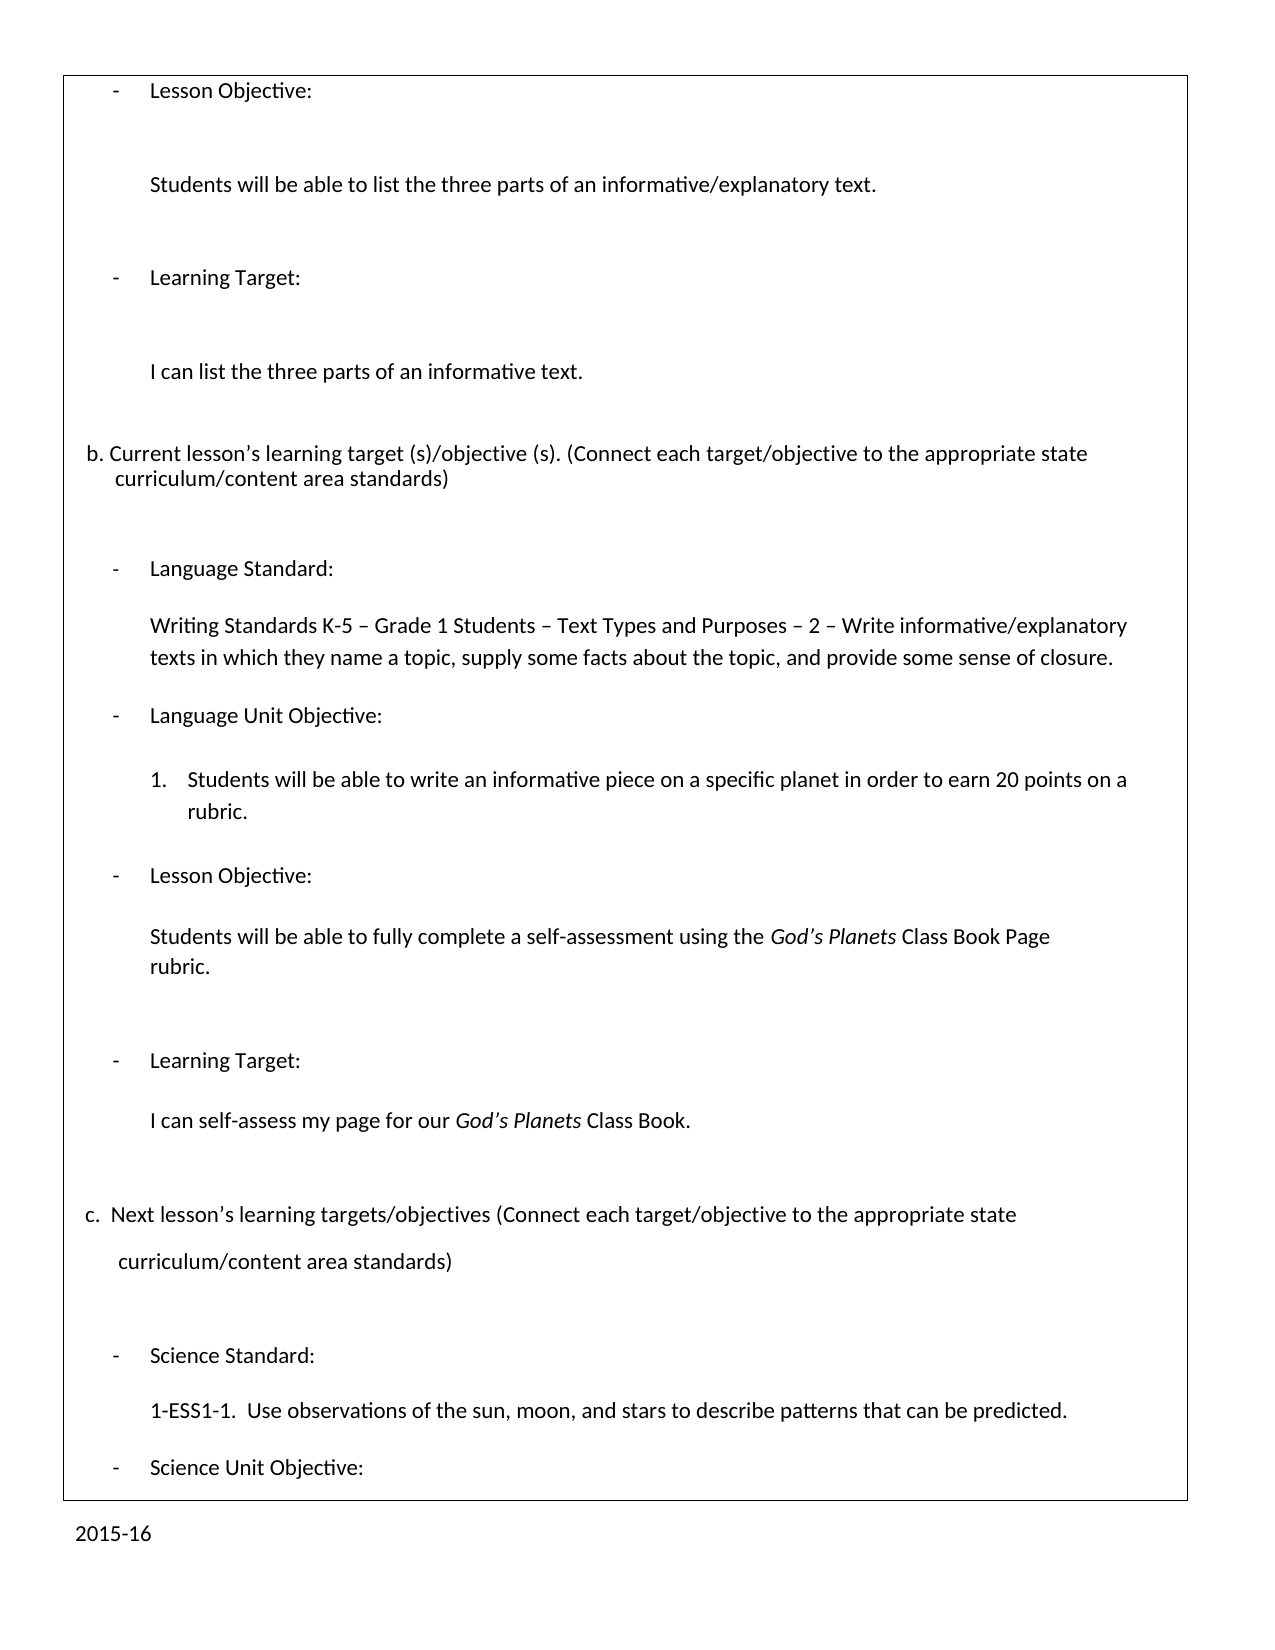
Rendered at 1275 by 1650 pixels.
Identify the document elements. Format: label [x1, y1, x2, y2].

table_cell [64, 76, 1187, 1500]
